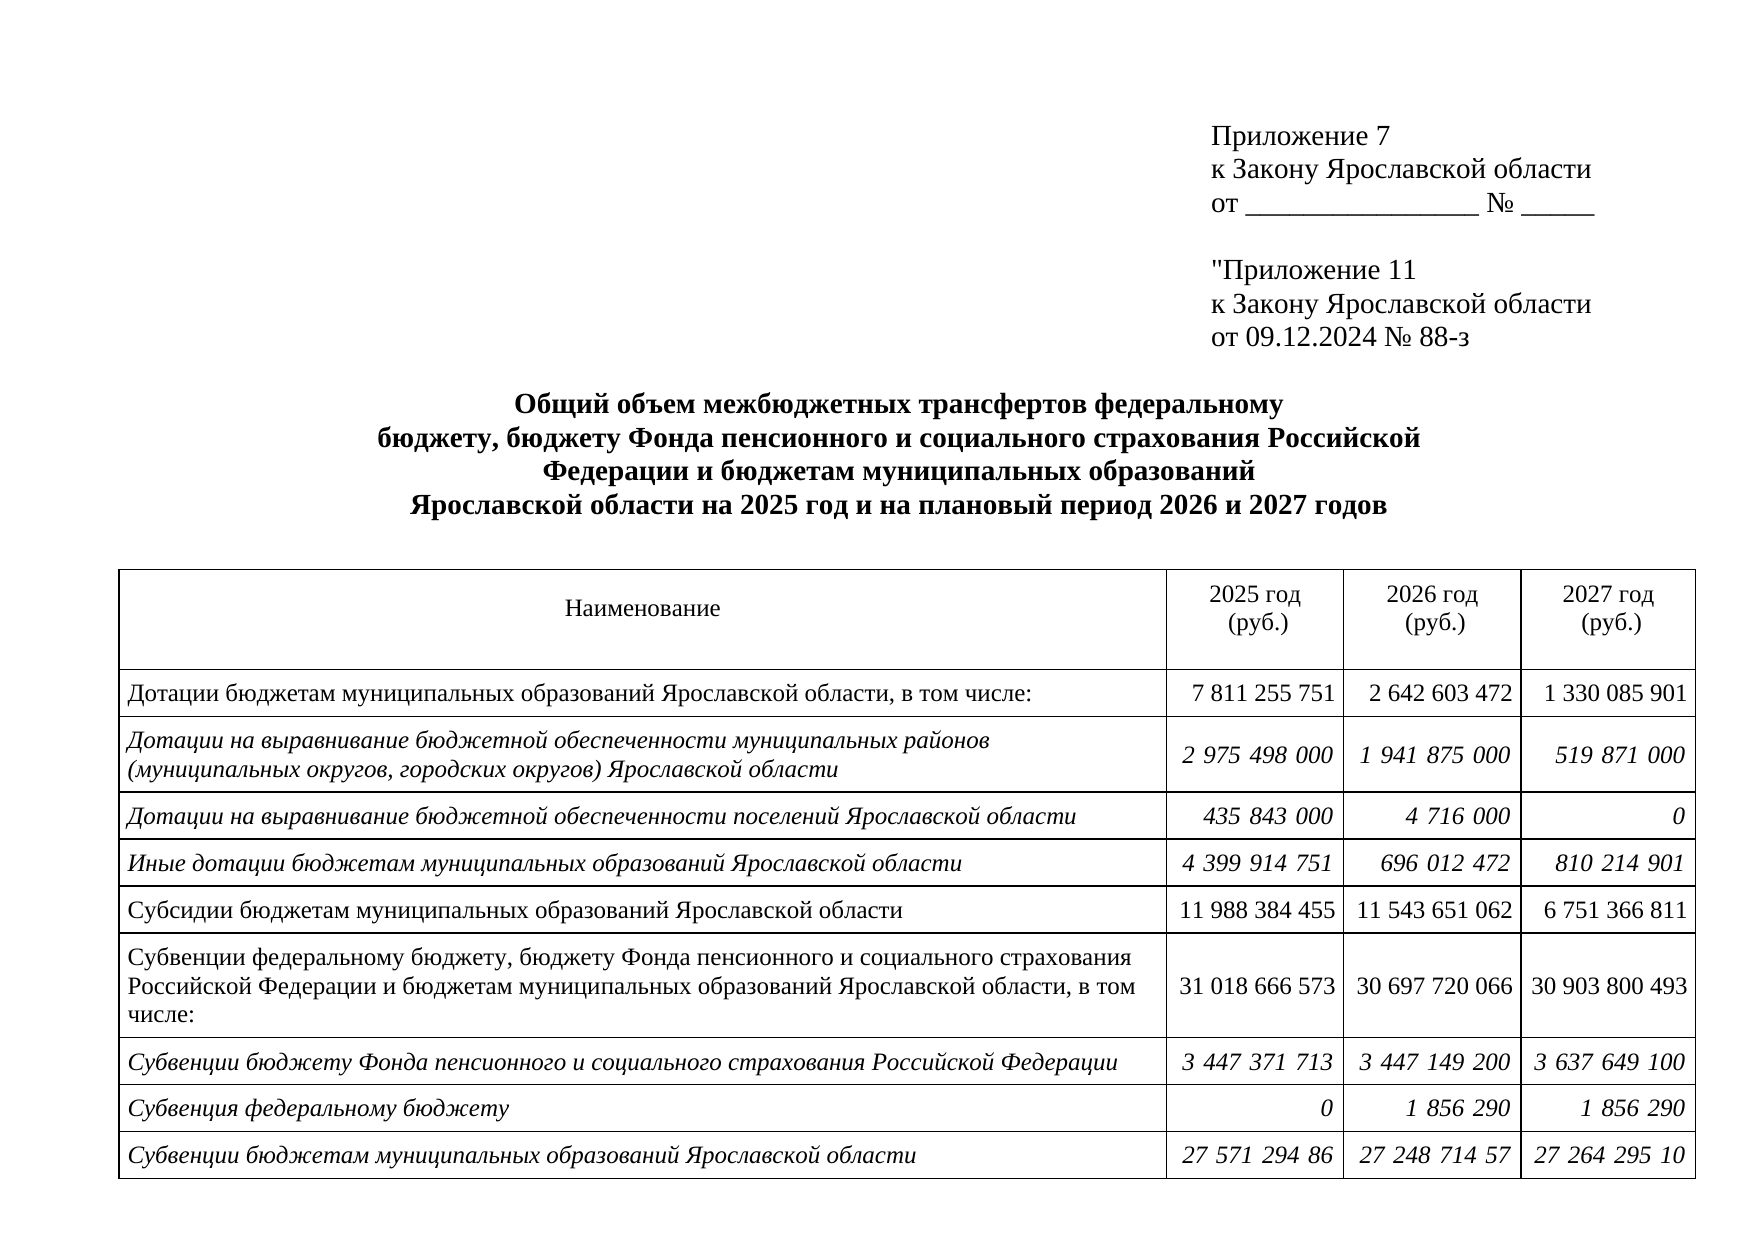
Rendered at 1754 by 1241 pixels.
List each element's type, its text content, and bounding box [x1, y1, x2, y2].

table_cell Субсидии бюджетам муниципальных образований Ярославской области [120, 887, 1166, 932]
table_cell 6 751 366 811 [1522, 887, 1695, 932]
table_cell 3 447 371 713 [1167, 1038, 1343, 1084]
table_cell Дотации на выравнивание бюджетной обеспеченности муниципальных районов (муниципальных округов, городских округов) Ярославской области [120, 717, 1166, 791]
table_cell 1 941 875 000 [1344, 717, 1520, 791]
table_cell 30 697 720 066 [1344, 934, 1520, 1037]
table_cell 2 642 603 472 [1344, 670, 1520, 716]
table_cell 11 988 384 455 [1167, 887, 1343, 932]
table_cell 0 [1167, 1085, 1343, 1131]
table_cell 435 843 000 [1167, 793, 1343, 838]
table_cell Субвенция федеральному бюджету [120, 1085, 1166, 1131]
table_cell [120, 1132, 1166, 1178]
table_header 2025 год (руб.) [1167, 570, 1343, 668]
table_cell 0 [1522, 793, 1695, 838]
table_cell 27 264 295 103 [1522, 1132, 1695, 1178]
table_header Наименование [120, 570, 1166, 668]
table_cell 519 871 000 [1522, 717, 1695, 791]
table_cell 1 856 290 [1344, 1085, 1520, 1131]
table_cell Субвенции федеральному бюджету, бюджету Фонда пенсионного и социального страхования Российской Федерации и бюджетам муниципальных образований Ярославской области, в том числе: [120, 934, 1166, 1037]
table_cell 4 399 914 751 [1167, 840, 1343, 885]
table_cell Дотации на выравнивание бюджетной обеспеченности поселений Ярославской области [120, 793, 1166, 838]
table_cell 4 716 000 [1344, 793, 1520, 838]
table_cell 27 248 714 576 [1344, 1132, 1520, 1178]
table_cell 1 856 290 [1522, 1085, 1695, 1131]
table_cell 3 637 649 100 [1522, 1038, 1695, 1084]
table_cell Дотации бюджетам муниципальных образований Ярославской области, в том числе: [120, 670, 1166, 716]
table_cell 11 543 651 062 [1344, 887, 1520, 932]
table_cell 696 012 472 [1344, 840, 1520, 885]
table_cell 27 571 294 860 [1167, 1132, 1343, 1178]
table_cell 810 214 901 [1522, 840, 1695, 885]
table_cell 2 975 498 000 [1167, 717, 1343, 791]
table_cell 3 447 149 200 [1344, 1038, 1520, 1084]
table_header 2027 год (руб.) [1522, 570, 1695, 668]
table_cell 30 903 800 493 [1522, 934, 1695, 1037]
table_cell 7 811 255 751 [1167, 670, 1343, 716]
table_header Приложение 7 к Закону Ярославской области от ________________ № _____ "Приложение 11 к Закону Ярославской области от 09.12.2024 № 88-з Общий объем межбюджетных трансфертов федеральному бюджету, бюджету Фонда пенсионного и социального страхования Российской Федерации и бюджетам муниципальных образований Ярославской области на 2025 год и на плановый период 2026 и 2027 годов [89, 118, 1665, 569]
table_cell 31 018 666 573 [1167, 934, 1343, 1037]
table_cell Субвенции бюджету Фонда пенсионного и социального страхования Российской Федерации [120, 1038, 1166, 1084]
table_header 2026 год (руб.) [1344, 570, 1520, 668]
table_cell Иные дотации бюджетам муниципальных образований Ярославской области [120, 840, 1166, 885]
table_cell 1 330 085 901 [1522, 670, 1695, 716]
